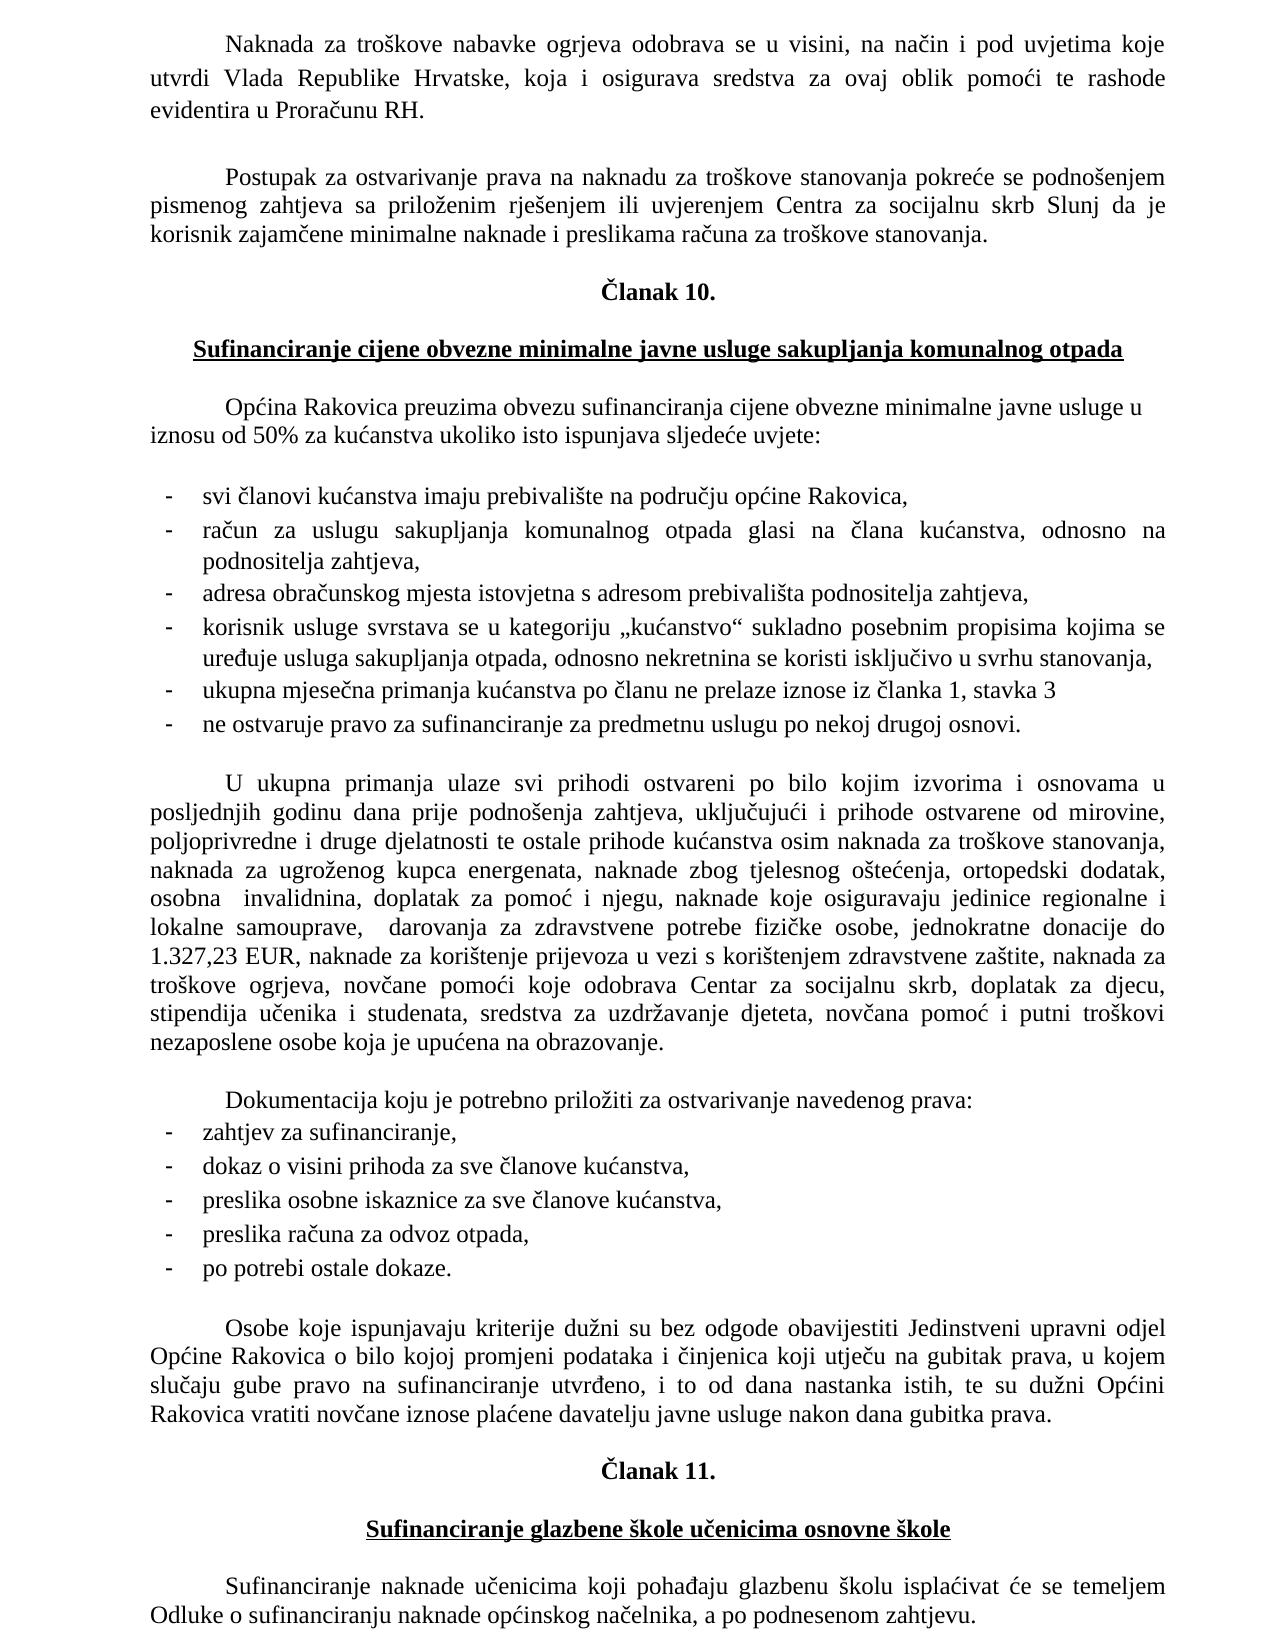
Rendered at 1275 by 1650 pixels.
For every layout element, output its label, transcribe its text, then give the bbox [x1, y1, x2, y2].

list adresa obračunskog mjesta istovjetna s adresom prebivališta podnositelja zahtjeva, [165, 575, 1167, 609]
text Sufinanciranje cijene obvezne minimalne javne usluge sakupljanja komunalnog otpada [150, 334, 1167, 363]
text Sufinanciranje glazbene škole učenicima osnovne škole [150, 1514, 1167, 1543]
text Naknada za troškove nabavke ogrjeva odobrava se u visini, na način i pod uvjetima koje utvrdi Vlada Republike Hrvatske, koja i osigurava sredstva za ovaj oblik pomoći te rashode evidentira u Proračunu RH. [150, 29, 1167, 124]
text Članak 10. [150, 277, 1167, 305]
list dokaz o visini prihoda za sve članove kućanstva, [165, 1148, 1167, 1182]
list po potrebi ostale dokaze. [165, 1250, 1167, 1284]
text Osobe koje ispunjavaju kriterije dužni su bez odgode obavijestiti Jedinstveni upravni odjel Općine Rakovica o bilo kojoj promjeni podataka i činjenica koji utječu na gubitak prava, u kojem slučaju gube pravo na sufinanciranje utvrđeno, i to od dana nastanka istih, te su dužni Općini Rakovica vratiti novčane iznose plaćene davatelju javne usluge nakon dana gubitka prava. [150, 1313, 1167, 1428]
text Dokumentacija koju je potrebno priložiti za ostvarivanje navedenog prava: [150, 1085, 1167, 1113]
list preslika osobne iskaznice za sve članove kućanstva, [165, 1182, 1167, 1216]
text Sufinanciranje naknade učenicima koji pohađaju glazbenu školu isplaćivat će se temeljem Odluke o sufinanciranju naknade općinskog načelnika, a po podnesenom zahtjevu. [150, 1571, 1167, 1629]
list zahtjev za sufinanciranje, [165, 1113, 1167, 1148]
list ukupna mjesečna primanja kućanstva po članu ne prelaze iznose iz članka 1, stavka 3 [165, 672, 1167, 706]
list korisnik usluge svrstava se u kategoriju „kućanstvo“ sukladno posebnim propisima kojima se uređuje usluga sakupljanja otpada, odnosno nekretnina se koristi isključivo u svrhu stanovanja, [165, 609, 1167, 672]
text Općina Rakovica preuzima obvezu sufinanciranja cijene obvezne minimalne javne usluge u iznosu od 50% za kućanstva ukoliko isto ispunjava sljedeće uvjete: [150, 392, 1167, 449]
list svi članovi kućanstva imaju prebivalište na području općine Rakovica, [165, 478, 1167, 512]
text Članak 11. [150, 1456, 1167, 1485]
text Postupak za ostvarivanje prava na naknadu za troškove stanovanja pokreće se podnošenjem pismenog zahtjeva sa priloženim rješenjem ili uvjerenjem Centra za socijalnu skrb Slunj da je korisnik zajamčene minimalne naknade i preslikama računa za troškove stanovanja. [150, 162, 1167, 248]
list preslika računa za odvoz otpada, [165, 1216, 1167, 1250]
text U ukupna primanja ulaze svi prihodi ostvareni po bilo kojim izvorima i osnovama u posljednjih godinu dana prije podnošenja zahtjeva, uključujući i prihode ostvarene od mirovine, poljoprivredne i druge djelatnosti te ostale prihode kućanstva osim naknada za troškove stanovanja, naknada za ugroženog kupca energenata, naknade zbog tjelesnog oštećenja, ortopedski dodatak, osobna invalidnina, doplatak za pomoć i njegu, naknade koje osiguravaju jedinice regionalne i lokalne samouprave, darovanja za zdravstvene potrebe fizičke osobe, jednokratne donacije do 1.327,23 EUR, naknade za korištenje prijevoza u vezi s korištenjem zdravstvene zaštite, naknada za troškove ogrjeva, novčane pomoći koje odobrava Centar za socijalnu skrb, doplatak za djecu, stipendija učenika i studenata, sredstva za uzdržavanje djeteta, novčana pomoć i putni troškovi nezaposlene osobe koja je upućena na obrazovanje. [150, 768, 1167, 1056]
list račun za uslugu sakupljanja komunalnog otpada glasi na člana kućanstva, odnosno na podnositelja zahtjeva, [165, 512, 1167, 575]
list ne ostvaruje pravo za sufinanciranje za predmetnu uslugu po nekoj drugoj osnovi. [165, 706, 1167, 740]
